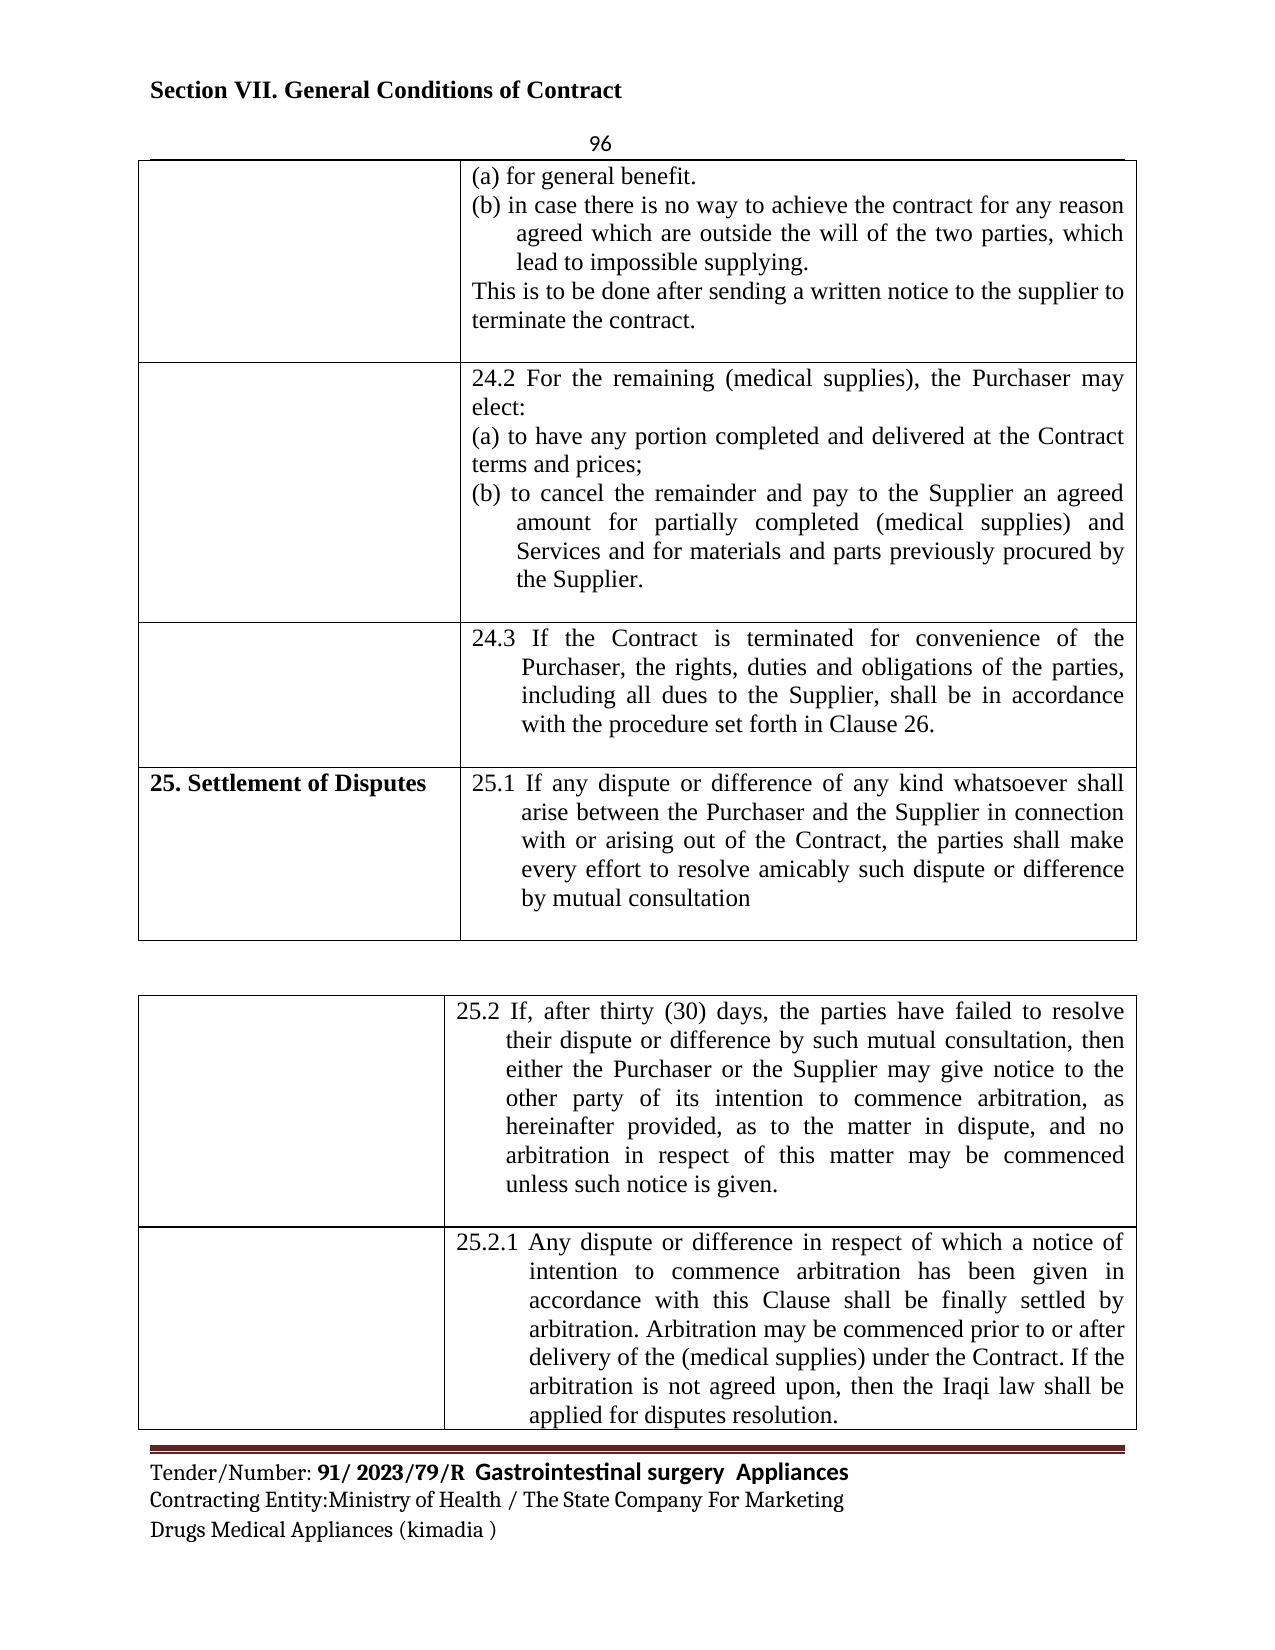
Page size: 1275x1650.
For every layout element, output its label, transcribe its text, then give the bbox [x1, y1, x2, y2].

table_cell 25.1 If any dispute or difference of any kind whatsoever shall arise between the Purchaser and the Supplier in connection with or arising out of the Contract, the parties shall make every effort to resolve amicably such dispute or difference by mutual consultation [461, 768, 1136, 940]
table_cell [139, 623, 460, 767]
table_cell 24.3 If the Contract is terminated for convenience of the Purchaser, the rights, duties and obligations of the parties, including all dues to the Supplier, shall be in accordance with the procedure set forth in Clause 26. [461, 623, 1136, 767]
table_cell 25. Settlement of Disputes [139, 768, 460, 940]
table_cell [139, 363, 460, 622]
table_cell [461, 161, 1136, 362]
table_cell 25.2.1 Any dispute or difference in respect of which a notice of intention to commence arbitration has been given in accordance with this Clause shall be finally settled by arbitration. Arbitration may be commenced prior to or after delivery of the (medical supplies) under the Contract. If the arbitration is not agreed upon, then the Iraqi law shall be applied for disputes resolution. [445, 1228, 1136, 1429]
table_header 25.2 If, after thirty (30) days, the parties have failed to resolve their dispute or difference by such mutual consultation, then either the Purchaser or the Supplier may give notice to the other party of its intention to commence arbitration, as hereinafter provided, as to the matter in dispute, and no arbitration in respect of this matter may be commenced unless such notice is given. [445, 996, 1136, 1226]
table_cell 24.2 For the remaining (medical supplies), the Purchaser may elect: (a) to have any portion completed and delivered at the Contract terms and prices; (b) to cancel the remainder and pay to the Supplier an agreed amount for partially completed (medical supplies) and Services and for materials and parts previously procured by the Supplier. [461, 363, 1136, 622]
table_header [139, 996, 444, 1226]
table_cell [139, 161, 460, 362]
table_cell [139, 1228, 444, 1429]
